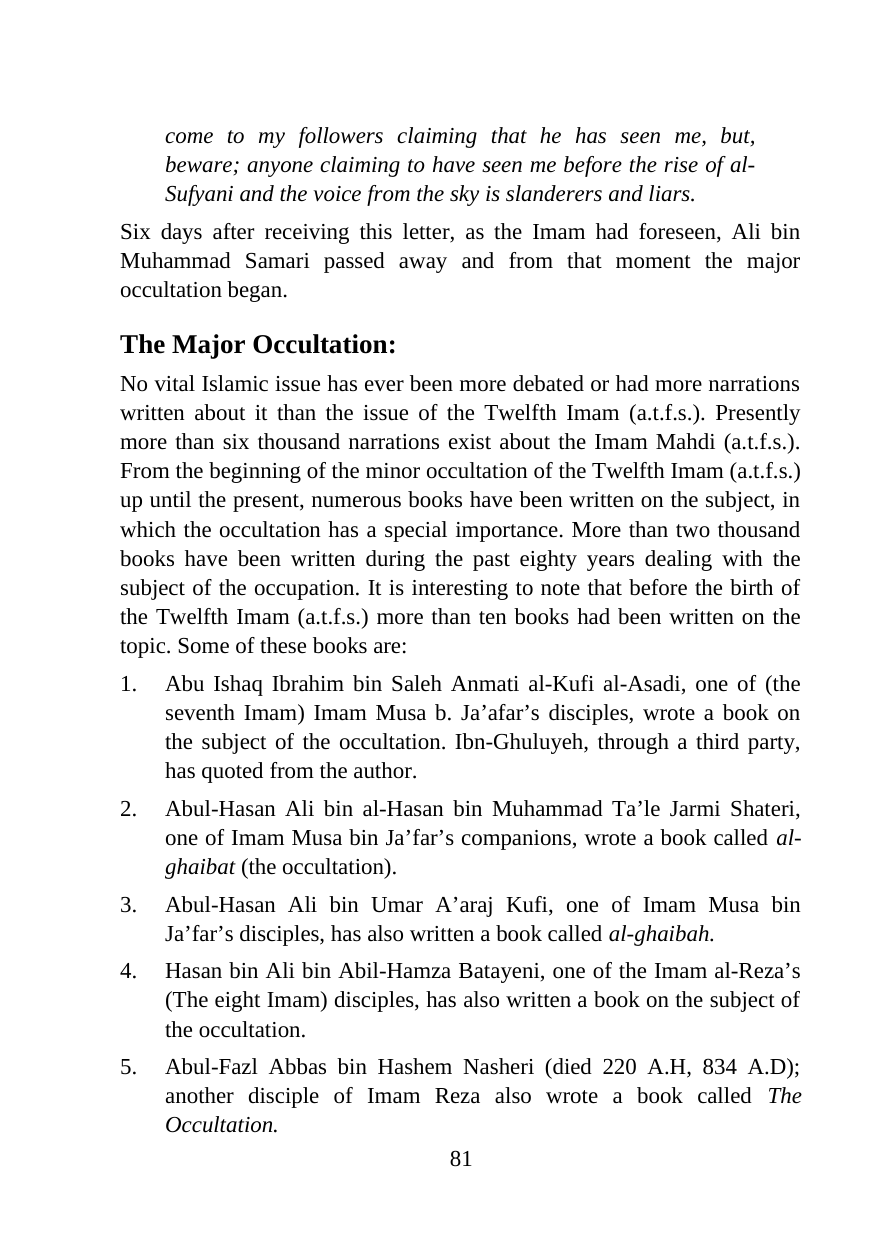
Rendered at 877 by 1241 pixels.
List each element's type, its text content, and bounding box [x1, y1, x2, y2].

subtitle The Major Occultation: [120, 328, 802, 359]
text 5. Abul-Fazl Abbas bin Hashem Nasheri (died 220 A.H, 834 A.D); another disciple of Imam Reza also wrote a book called The Occultation. [120, 1051, 802, 1139]
text No vital Islamic issue has ever been more debated or had more narrations written about it than the issue of the Twelfth Imam (a.t.f.s.). Presently more than six thousand narrations exist about the Imam Mahdi (a.t.f.s.). From the beginning of the minor occultation of the Twelfth Imam (a.t.f.s.) up until the present, numerous books have been written on the subject, in which the occultation has a special importance. More than two thousand books have been written during the past eighty years dealing with the subject of the occupation. It is interesting to note that before the birth of the Twelfth Imam (a.t.f.s.) more than ten books had been written on the topic. Some of these books are: [120, 368, 802, 659]
text 2. Abul-Hasan Ali bin al-Hasan bin Muhammad Ta’le Jarmi Shateri, one of Imam Musa bin Ja’far’s companions, wrote a book called al-ghaibat (the occultation). [120, 793, 802, 880]
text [165, 120, 757, 207]
text 3. Abul-Hasan Ali bin Umar A’araj Kufi, one of Imam Musa bin Ja’far’s disciples, has also written a book called al-ghaibah. [120, 889, 802, 947]
text 1. Abu Ishaq Ibrahim bin Saleh Anmati al-Kufi al-Asadi, one of (the seventh Imam) Imam Musa b. Ja’afar’s disciples, wrote a book on the subject of the occultation. Ibn-Ghuluyeh, through a third party, has quoted from the author. [120, 668, 802, 784]
text Six days after receiving this letter, as the Imam had foreseen, Ali bin Muhammad Samari passed away and from that moment the major occultation began. [120, 216, 802, 303]
text 4. Hasan bin Ali bin Abil-Hamza Batayeni, one of the Imam al-Reza’s (The eight Imam) disciples, has also written a book on the subject of the occultation. [120, 955, 802, 1043]
